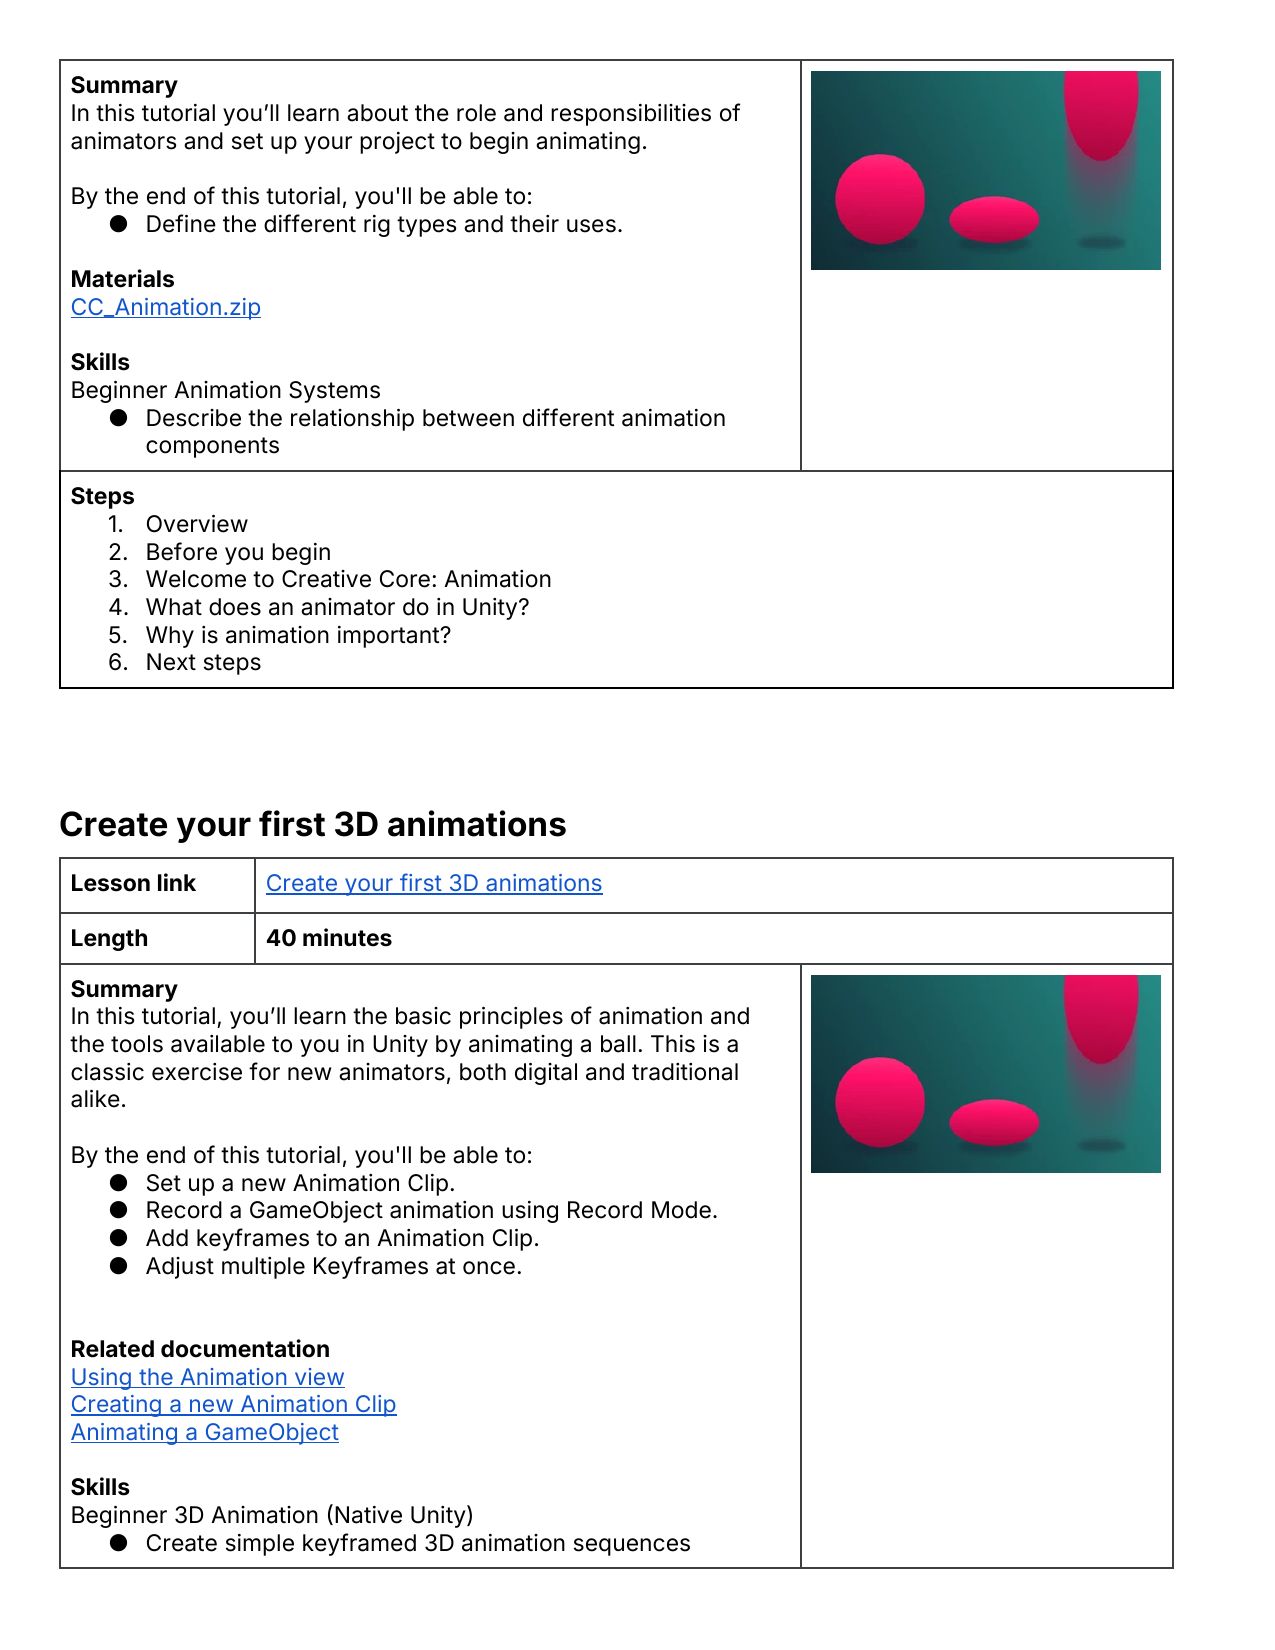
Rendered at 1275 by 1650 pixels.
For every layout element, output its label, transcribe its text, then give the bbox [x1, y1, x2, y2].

subtitle Create your first 3D animations [59, 804, 987, 844]
table_cell Length [61, 914, 254, 962]
table_cell Summary In this tutorial, you’ll learn the basic principles of animation and the tools available to you in Unity by animating a ball. This is a classic exercise for new animators, both digital and traditional alike. By the end of this tutorial, you'll be able to: Set up a new Animation Clip. Record a GameObject animation using Record Mode. Add keyframes to an Animation Clip. Adjust multiple Keyframes at once. Related documentation Using the Animation view Creating a new Animation Clip Animating a GameObject Skills Beginner 3D Animation (Native Unity) Create simple keyframed 3D animation sequences [61, 965, 800, 1567]
picture [811, 975, 1161, 1173]
table_cell Steps Overview Before you begin Welcome to Creative Core: Animation What does an animator do in Unity? Why is animation important? Next steps [61, 472, 1172, 687]
table_cell 40 minutes [256, 914, 1172, 962]
picture [811, 71, 1161, 270]
table_header Lesson link [61, 859, 254, 912]
table_cell [802, 965, 1172, 1567]
table_cell Summary In this tutorial you’ll learn about the role and responsibilities of animators and set up your project to begin animating. By the end of this tutorial, you'll be able to: Define the different rig types and their uses. Materials CC_Animation.zip Skills Beginner Animation Systems Describe the relationship between different animation components [61, 61, 800, 470]
table_cell [802, 61, 1172, 470]
table_header Create your first 3D animations [256, 859, 1172, 912]
